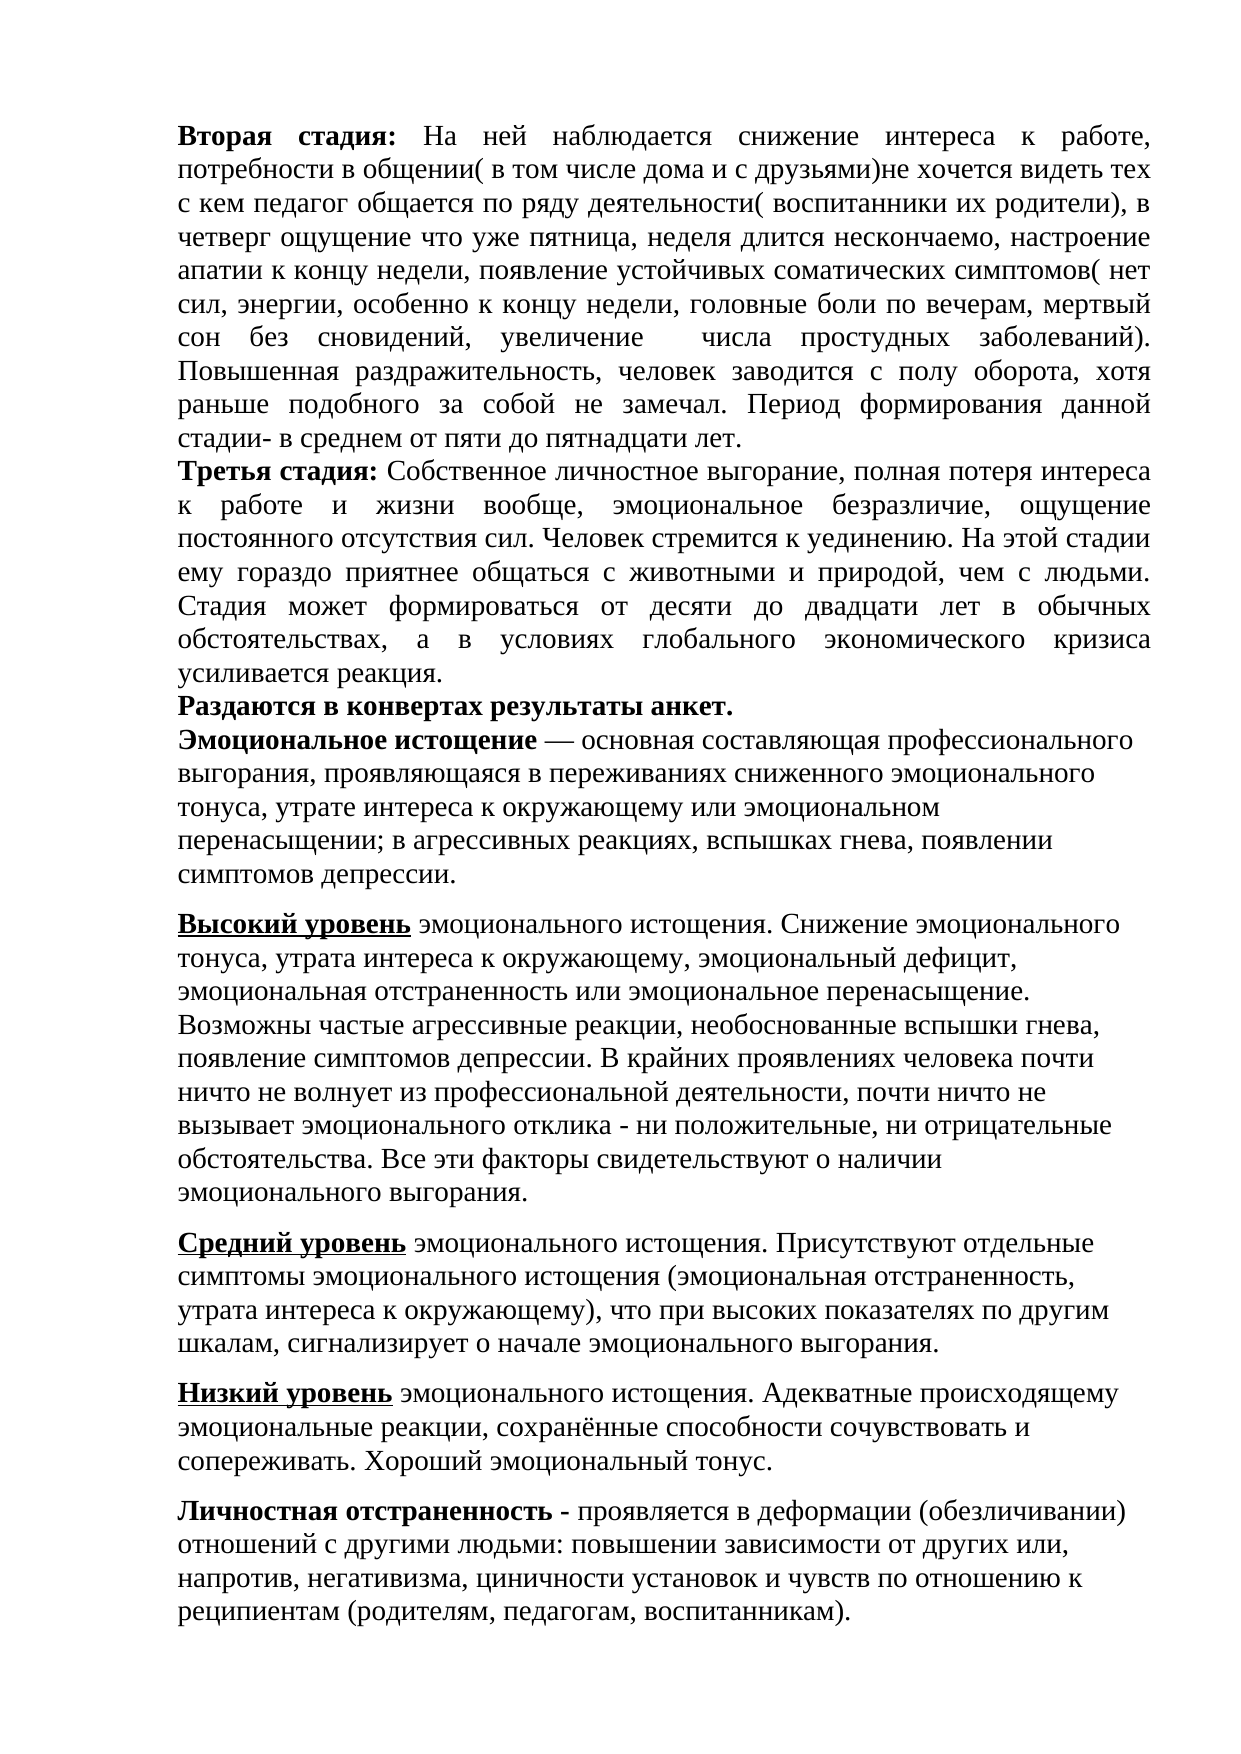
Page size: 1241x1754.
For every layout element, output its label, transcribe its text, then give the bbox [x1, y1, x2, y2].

text Раздаются в конвертах результаты анкет. [177, 688, 1152, 722]
text Высокий уровень эмоционального истощения. Снижение эмоционального тонуса, утрата интереса к окружающему, эмоциональный дефицит, эмоциональная отстраненность или эмоциональное перенасыщение. Возможны частые агрессивные реакции, необоснованные вспышки гнева, появление симптомов депрессии. В крайних проявлениях человека почти ничто не волнует из профессиональной деятельности, почти ничто не вызывает эмоционального отклика - ни положительные, ни отрицательные обстоятельства. Все эти факторы свидетельствуют о наличии эмоционального выгорания. [177, 906, 1152, 1208]
text Вторая стадия: На ней наблюдается снижение интереса к работе, потребности в общении( в том числе дома и с друзьями)не хочется видеть тех с кем педагог общается по ряду деятельности( воспитанники их родители), в четверг ощущение что уже пятница, неделя длится нескончаемо, настроение апатии к концу недели, появление устойчивых соматических симптомов( нет сил, энергии, особенно к концу недели, головные боли по вечерам, мертвый сон без сновидений, увеличение числа простудных заболеваний). Повышенная раздражительность, человек заводится с полу оборота, хотя раньше подобного за собой не замечал. Период формирования данной стадии- в среднем от пяти до пятнадцати лет. [177, 118, 1152, 453]
text Средний уровень эмоционального истощения. Присутствуют отдельные симптомы эмоционального истощения (эмоциональная отстраненность, утрата интереса к окружающему), что при высоких показателях по другим шкалам, сигнализирует о начале эмоционального выгорания. [177, 1225, 1152, 1359]
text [177, 1493, 1152, 1627]
text Эмоциональное истощение — основная составляющая профессионального выгорания, проявляющаяся в переживаниях сниженного эмоционального тонуса, утрате интереса к окружающему или эмоциональном перенасыщении; в агрессивных реакциях, вспышках гнева, появлении симптомов депрессии. [177, 722, 1152, 889]
text Низкий уровень эмоционального истощения. Адекватные происходящему эмоциональные реакции, сохранённые способности сочувствовать и сопереживать. Хороший эмоциональный тонус. [177, 1376, 1152, 1476]
text Третья стадия: Собственное личностное выгорание, полная потеря интереса к работе и жизни вообще, эмоциональное безразличие, ощущение постоянного отсутствия сил. Человек стремится к уединению. На этой стадии ему гораздо приятнее общаться с животными и природой, чем с людьми. Стадия может формироваться от десяти до двадцати лет в обычных обстоятельствах, а в условиях глобального экономического кризиса усиливается реакция. [177, 453, 1152, 688]
